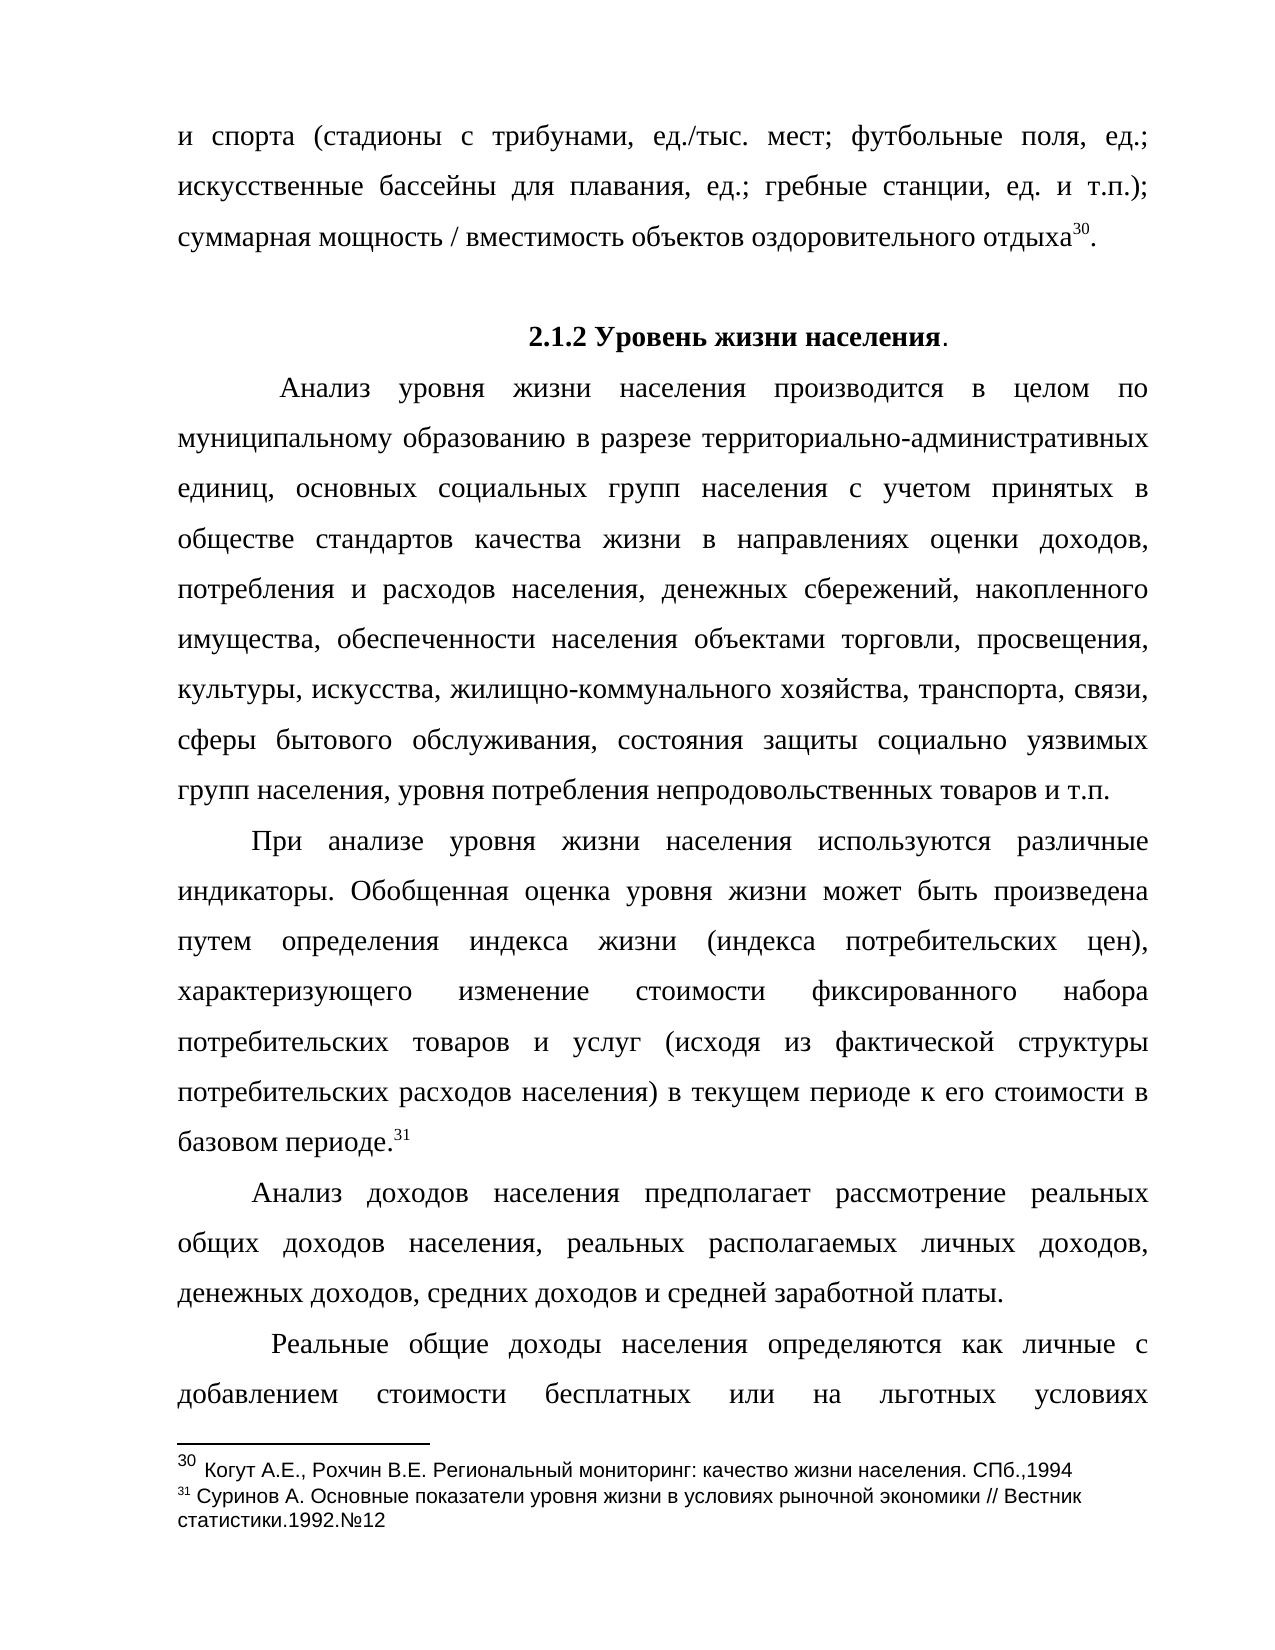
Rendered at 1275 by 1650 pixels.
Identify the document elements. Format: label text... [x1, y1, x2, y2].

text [177, 118, 1149, 252]
text Анализ уровня жизни населения производится в целом по муниципальному образованию в разрезе территориально-административных единиц, основных социальных групп населения с учетом принятых в обществе стандартов качества жизни в направлениях оценки доходов, потребления и расходов населения, денежных сбережений, накопленного имущества, обеспеченности населения объектами торговли, просвещения, культуры, искусства, жилищно-коммунального хозяйства, транспорта, связи, сферы бытового обслуживания, состояния защиты социально уязвимых групп населения, уровня потребления непродовольственных товаров и т.п. [177, 370, 1149, 806]
subtitle 2.1.2 Уровень жизни населения. [215, 319, 1189, 353]
text Анализ доходов населения предполагает рассмотрение реальных общих доходов населения, реальных располагаемых личных доходов, денежных доходов, средних доходов и средней заработной платы. [177, 1175, 1149, 1309]
text При анализе уровня жизни населения используются различные индикаторы. Обобщенная оценка уровня жизни может быть произведена путем определения индекса жизни (индекса потребительских цен), характеризующего изменение стоимости фиксированного набора потребительских товаров и услуг (исходя из фактической структуры потребительских расходов населения) в текущем периоде к его стоимости в базовом периоде. [177, 823, 1149, 1158]
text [177, 1326, 1149, 1409]
